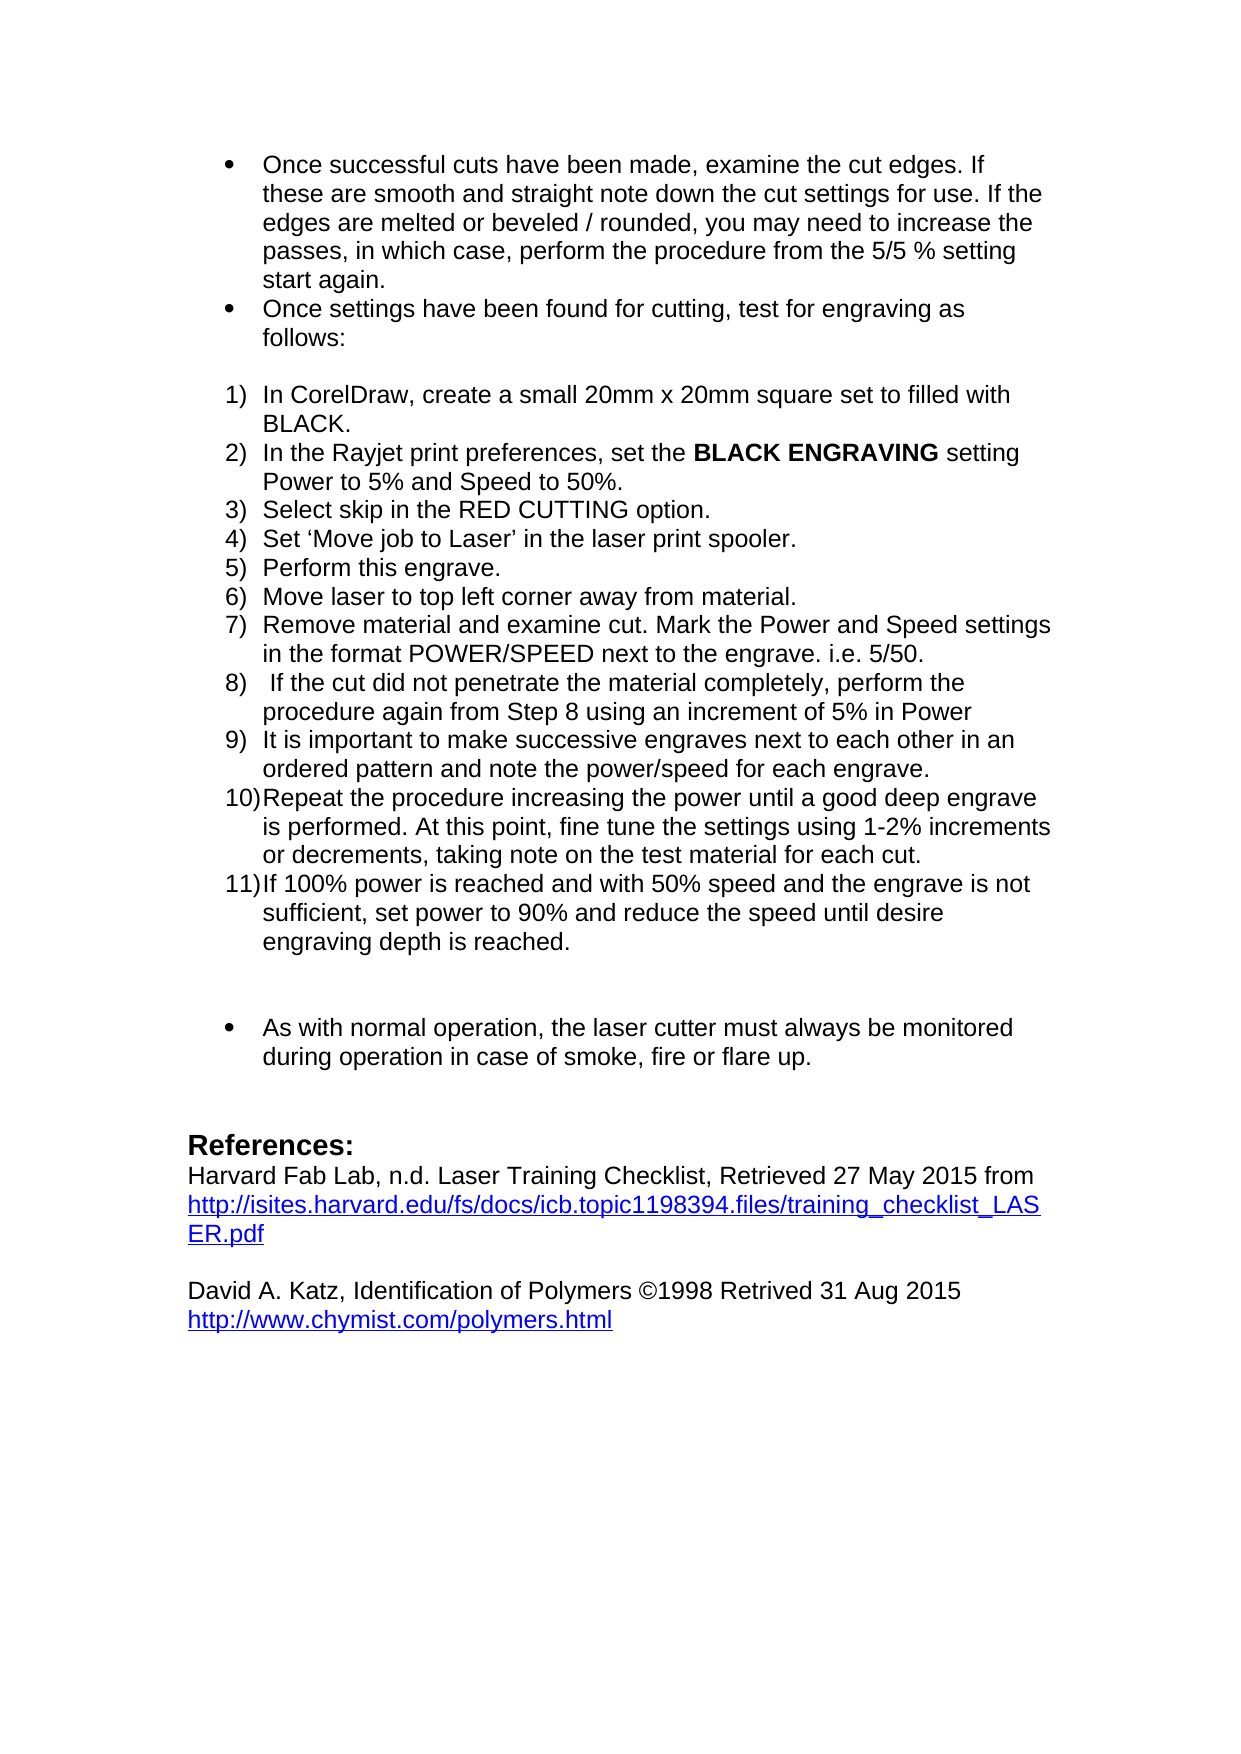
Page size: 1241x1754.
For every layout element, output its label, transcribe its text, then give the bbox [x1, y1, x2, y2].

list As with normal operation, the laser cutter must always be monitored during operation in case of smoke, fire or flare up. [225, 1013, 1053, 1070]
list In CorelDraw, create a small 20mm x 20mm square set to filled with BLACK. [225, 380, 1053, 438]
text David A. Katz, Identification of Polymers ©1998 Retrived 31 Aug 2015 http://www.chymist.com/polymers.html [187, 1276, 1053, 1334]
list Set ‘Move job to Laser’ in the laser print spooler. [225, 524, 1053, 553]
list In the Rayjet print preferences, set the BLACK ENGRAVING setting Power to 5% and Speed to 50%. [225, 438, 1053, 495]
list Repeat the procedure increasing the power until a good deep engrave is performed. At this point, fine tune the settings using 1-2% increments or decrements, taking note on the test material for each cut. [225, 783, 1053, 869]
list Select skip in the RED CUTTING option. [225, 495, 1053, 524]
list Once successful cuts have been made, examine the cut edges. If these are smooth and straight note down the cut settings for use. If the edges are melted or beveled / rounded, you may need to increase the passes, in which case, perform the procedure from the 5/5 % setting start again. [225, 150, 1053, 294]
list Once settings have been found for cutting, test for engraving as follows: [225, 294, 1053, 351]
list Perform this engrave. [225, 553, 1053, 581]
list If the cut did not penetrate the material completely, perform the procedure again from Step 8 using an increment of 5% in Power [225, 668, 1053, 725]
list If 100% power is reached and with 50% speed and the engrave is not sufficient, set power to 90% and reduce the speed until desire engraving depth is reached. [225, 869, 1053, 955]
list It is important to make successive engraves next to each other in an ordered pattern and note the power/speed for each engrave. [225, 725, 1053, 783]
text References: [187, 1128, 1053, 1161]
text Harvard Fab Lab, n.d. Laser Training Checklist, Retrieved 27 May 2015 from http://isites.harvard.edu/fs/docs/icb.topic1198394.files/training_checklist_LASER.pdf [187, 1161, 1053, 1248]
list Remove material and examine cut. Mark the Power and Speed settings in the format POWER/SPEED next to the engrave. i.e. 5/50. [225, 610, 1053, 668]
list Move laser to top left corner away from material. [225, 581, 1053, 610]
